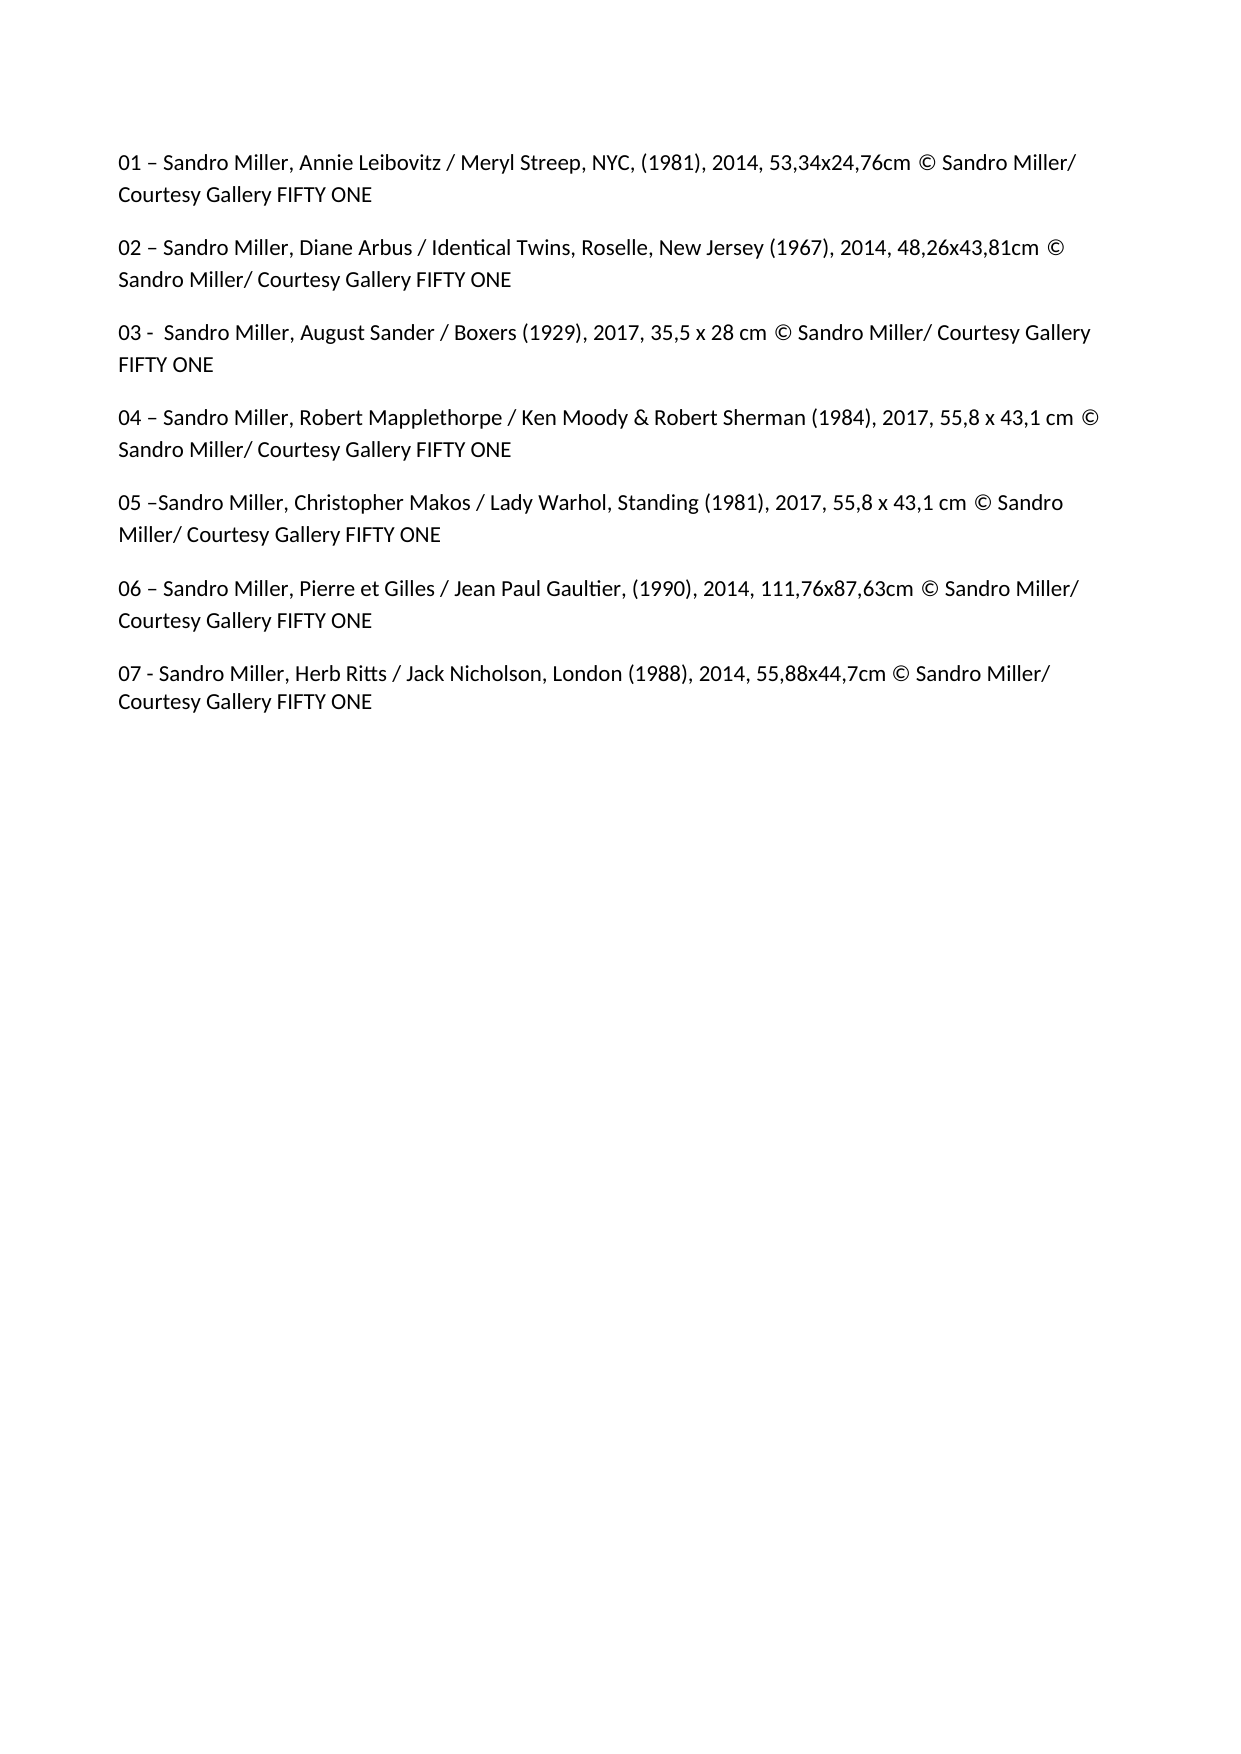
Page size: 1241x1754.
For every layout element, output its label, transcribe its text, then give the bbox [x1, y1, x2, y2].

text 07 - Sandro Miller, Herb Ritts / Jack Nicholson, London (1988), 2014, 55,88x44,7cm © Sandro Miller/ Courtesy Gallery FIFTY ONE [118, 659, 1122, 715]
text 03 - Sandro Miller, August Sander / Boxers (1929), 2017, 35,5 x 28 cm © Sandro Miller/ Courtesy Gallery FIFTY ONE [118, 318, 1122, 378]
text 06 – Sandro Miller, Pierre et Gilles / Jean Paul Gaultier, (1990), 2014, 111,76x87,63cm © Sandro Miller/ Courtesy Gallery FIFTY ONE [118, 574, 1122, 634]
text 02 – Sandro Miller, Diane Arbus / Identical Twins, Roselle, New Jersey (1967), 2014, 48,26x43,81cm © Sandro Miller/ Courtesy Gallery FIFTY ONE [118, 233, 1122, 293]
text 04 – Sandro Miller, Robert Mapplethorpe / Ken Moody & Robert Sherman (1984), 2017, 55,8 x 43,1 cm © Sandro Miller/ Courtesy Gallery FIFTY ONE [118, 403, 1122, 463]
text 01 – Sandro Miller, Annie Leibovitz / Meryl Streep, NYC, (1981), 2014, 53,34x24,76cm © Sandro Miller/ Courtesy Gallery FIFTY ONE [118, 148, 1122, 208]
text 05 –Sandro Miller, Christopher Makos / Lady Warhol, Standing (1981), 2017, 55,8 x 43,1 cm © Sandro Miller/ Courtesy Gallery FIFTY ONE [118, 488, 1122, 549]
